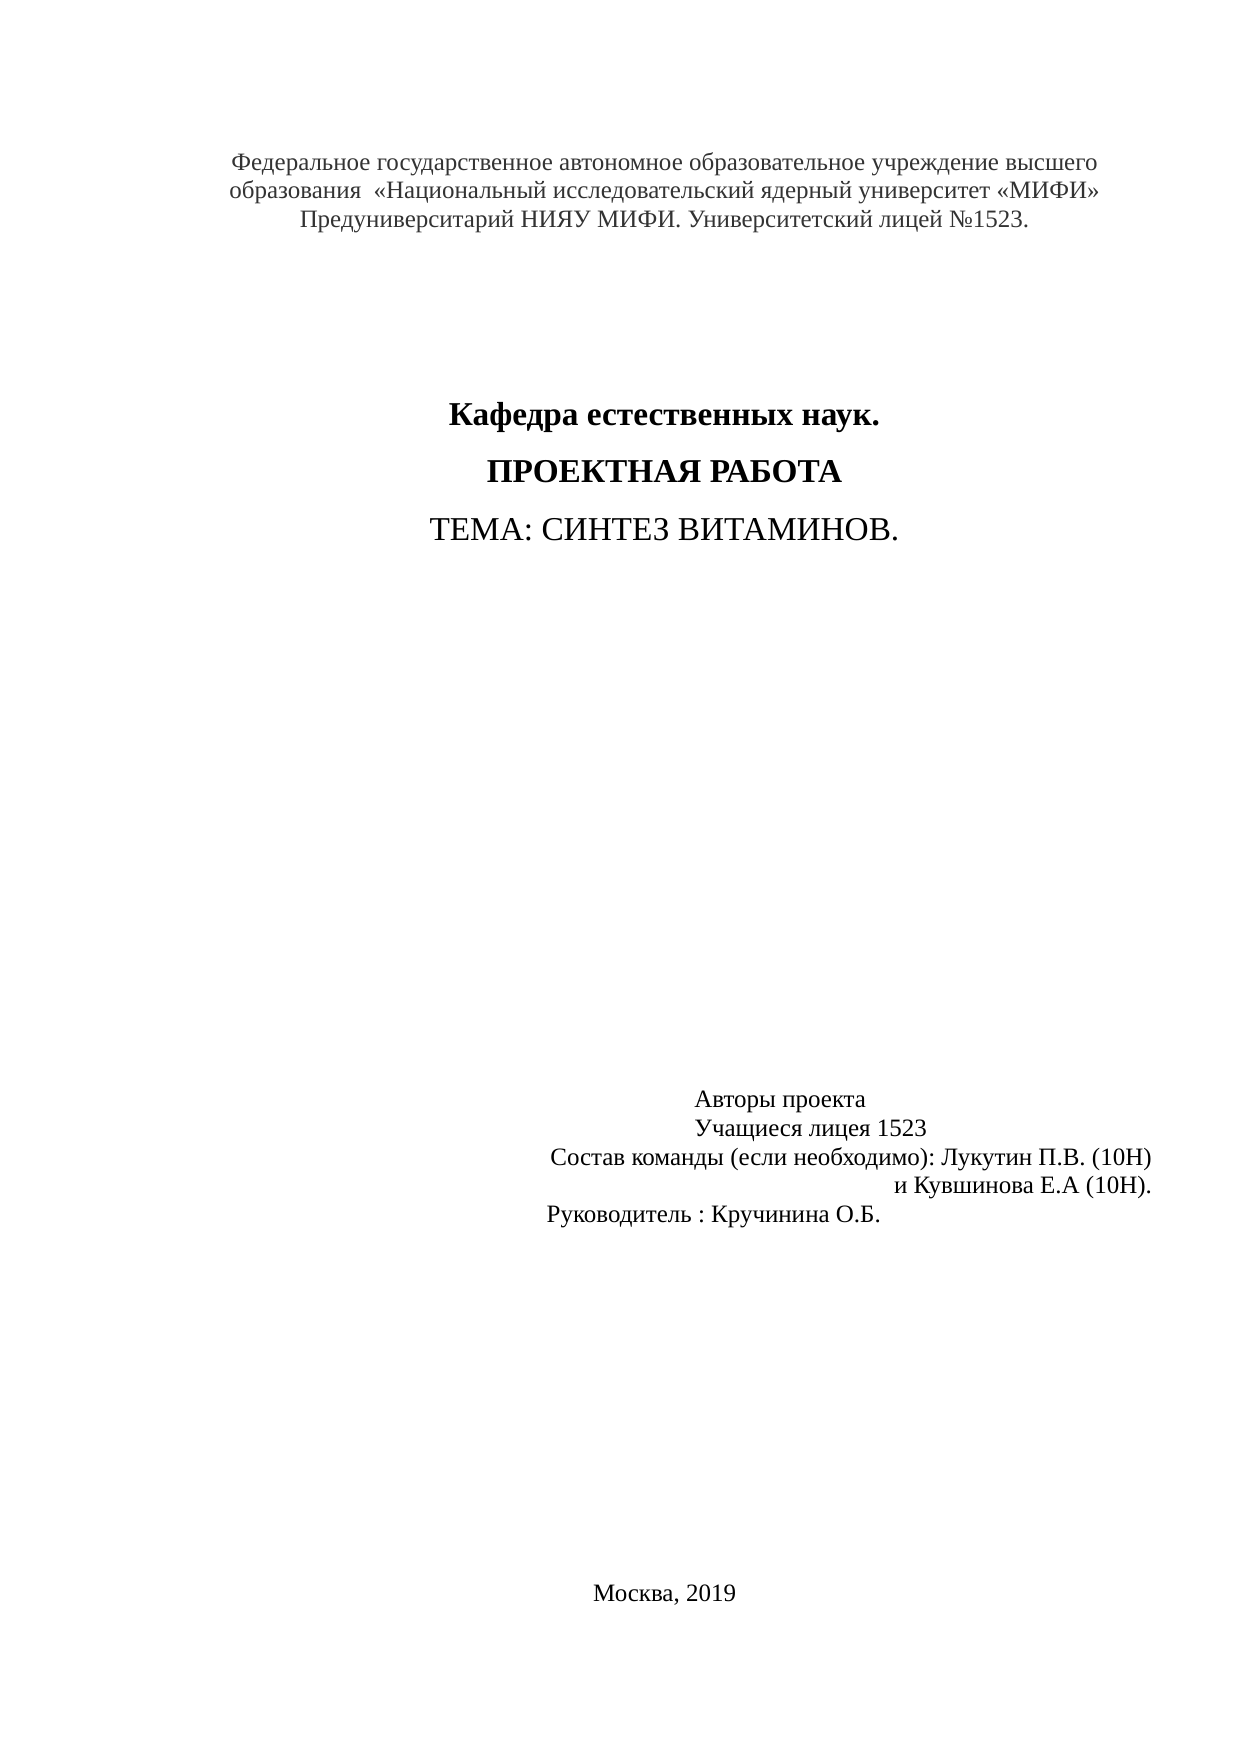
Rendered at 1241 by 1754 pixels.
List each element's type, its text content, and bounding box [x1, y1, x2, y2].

text Авторы проекта [620, 1084, 1152, 1113]
text Учащиеся лицея 1523 [620, 1113, 1152, 1142]
text Состав команды (если необходимо): Лукутин П.В. (10Н) и Кувшинова Е.А (10Н). [472, 1142, 1152, 1199]
text Москва, 2019 [177, 1578, 1152, 1607]
text Федеральное государственное автономное образовательное учреждение высшего образования «Национальный исследовательский ядерный университет «МИФИ» [177, 147, 1152, 204]
text ТЕМА: СИНТЕЗ ВИТАМИНОВ. [177, 509, 1152, 547]
text Кафедра естественных наук. [177, 394, 1152, 432]
text ПРОЕКТНАЯ РАБОТА [177, 451, 1152, 489]
text Руководитель : Кручинина О.Б. [473, 1199, 1152, 1228]
text Предуниверситарий НИЯУ МИФИ. Университетский лицей №1523. [177, 204, 1152, 233]
